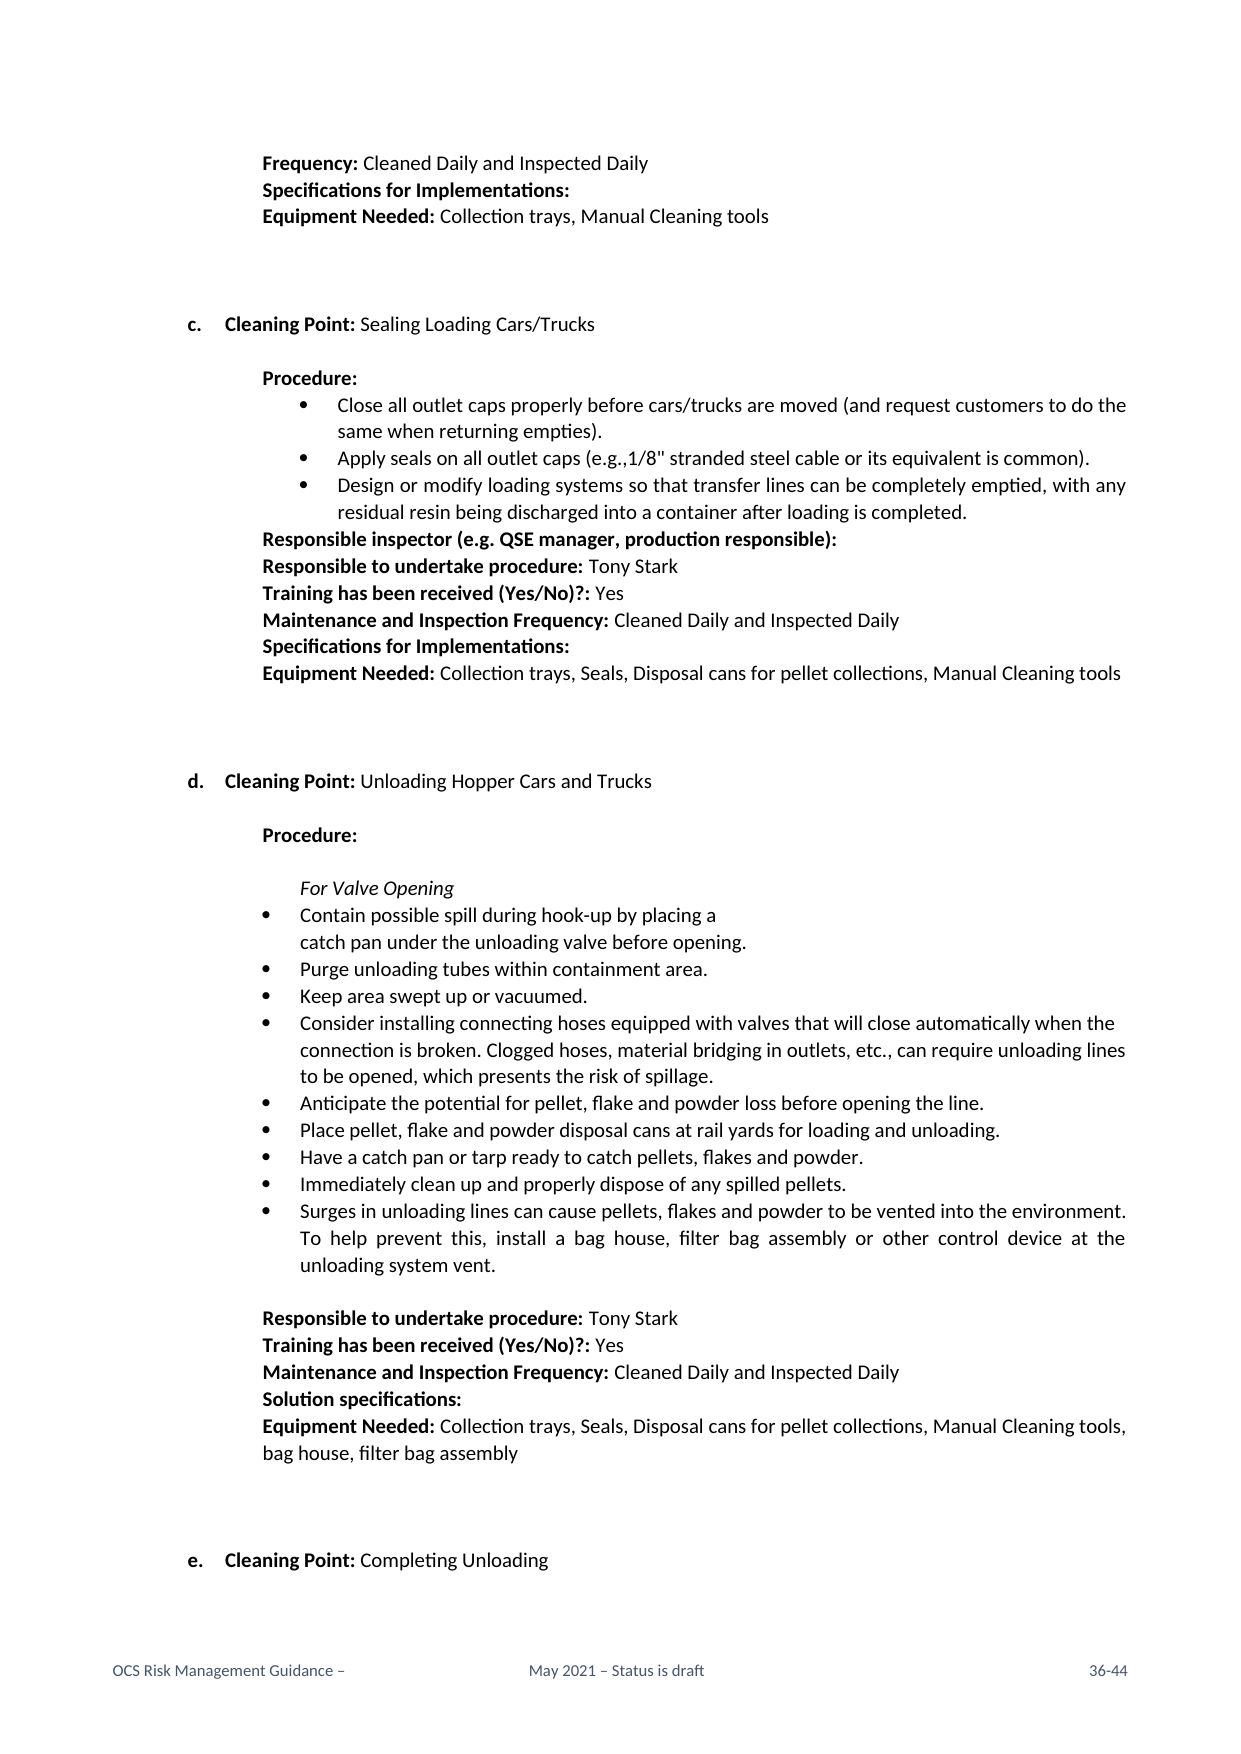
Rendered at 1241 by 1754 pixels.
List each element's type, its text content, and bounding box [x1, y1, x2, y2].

list Contain possible spill during hook-up by placing a [262, 902, 1128, 928]
text Maintenance and Inspection Frequency: Cleaned Daily and Inspected Daily [262, 1359, 1128, 1385]
text Responsible to undertake procedure: Tony Stark [262, 1306, 1128, 1331]
list Have a catch pan or tarp ready to catch pellets, flakes and powder. [262, 1144, 1128, 1170]
list Surges in unloading lines can cause pellets, flakes and powder to be vented into the environment. To help prevent this, install a bag house, filter bag assembly or other control device at the unloading system vent. [262, 1198, 1128, 1277]
list Keep area swept up or vacuumed. [262, 983, 1128, 1008]
list Apply seals on all outlet caps (e.g.,1/8" stranded steel cable or its equivalent is common). [300, 446, 1128, 471]
list Procedure: [187, 822, 1128, 847]
text Training has been received (Yes/No)?: Yes [262, 1332, 1128, 1358]
list Anticipate the potential for pellet, flake and powder loss before opening the line. [262, 1091, 1128, 1116]
list Consider installing connecting hoses equipped with valves that will close automatically when the [262, 1010, 1128, 1035]
text Equipment Needed: Collection trays, Seals, Disposal cans for pellet collections, Manual Cleaning tools, bag house, filter bag assembly [262, 1413, 1128, 1465]
list Place pellet, flake and powder disposal cans at rail yards for loading and unloading. [262, 1117, 1128, 1143]
list connection is broken. Clogged hoses, material bridging in outlets, etc., can require unloading lines to be opened, which presents the risk of spillage. [300, 1037, 1128, 1089]
list Cleaning Point: Completing Unloading [187, 1547, 1128, 1573]
list Cleaning Point: Sealing Loading Cars/Trucks [187, 311, 1128, 337]
text Training has been received (Yes/No)?: Yes [262, 580, 1128, 605]
list catch pan under the unloading valve before opening. [300, 929, 1128, 955]
list Purge unloading tubes within containment area. [262, 956, 1128, 982]
text Frequency: Cleaned Daily and Inspected Daily [262, 150, 1128, 175]
list Close all outlet caps properly before cars/trucks are moved (and request customers to do the same when returning empties). [300, 392, 1128, 444]
text Equipment Needed: Collection trays, Manual Cleaning tools [262, 204, 1128, 256]
text Maintenance and Inspection Frequency: Cleaned Daily and Inspected Daily [262, 607, 1128, 632]
list Immediately clean up and properly dispose of any spilled pellets. [262, 1171, 1128, 1197]
text Responsible to undertake procedure: Tony Stark [262, 553, 1128, 578]
text Solution specifications: [262, 1386, 1128, 1412]
list Cleaning Point: Unloading Hopper Cars and Trucks [187, 768, 1128, 793]
list For Valve Opening [225, 876, 1128, 901]
text Specifications for Implementations: [262, 634, 1128, 659]
list Procedure: [262, 365, 1128, 390]
text Specifications for Implementations: [262, 177, 1128, 202]
list Design or modify loading systems so that transfer lines can be completely emptied, with any residual resin being discharged into a container after loading is completed. [300, 472, 1128, 525]
text Responsible inspector (e.g. QSE manager, production responsible): [187, 526, 1128, 552]
text Equipment Needed: Collection trays, Seals, Disposal cans for pellet collections, Manual Cleaning tools [262, 661, 1128, 686]
